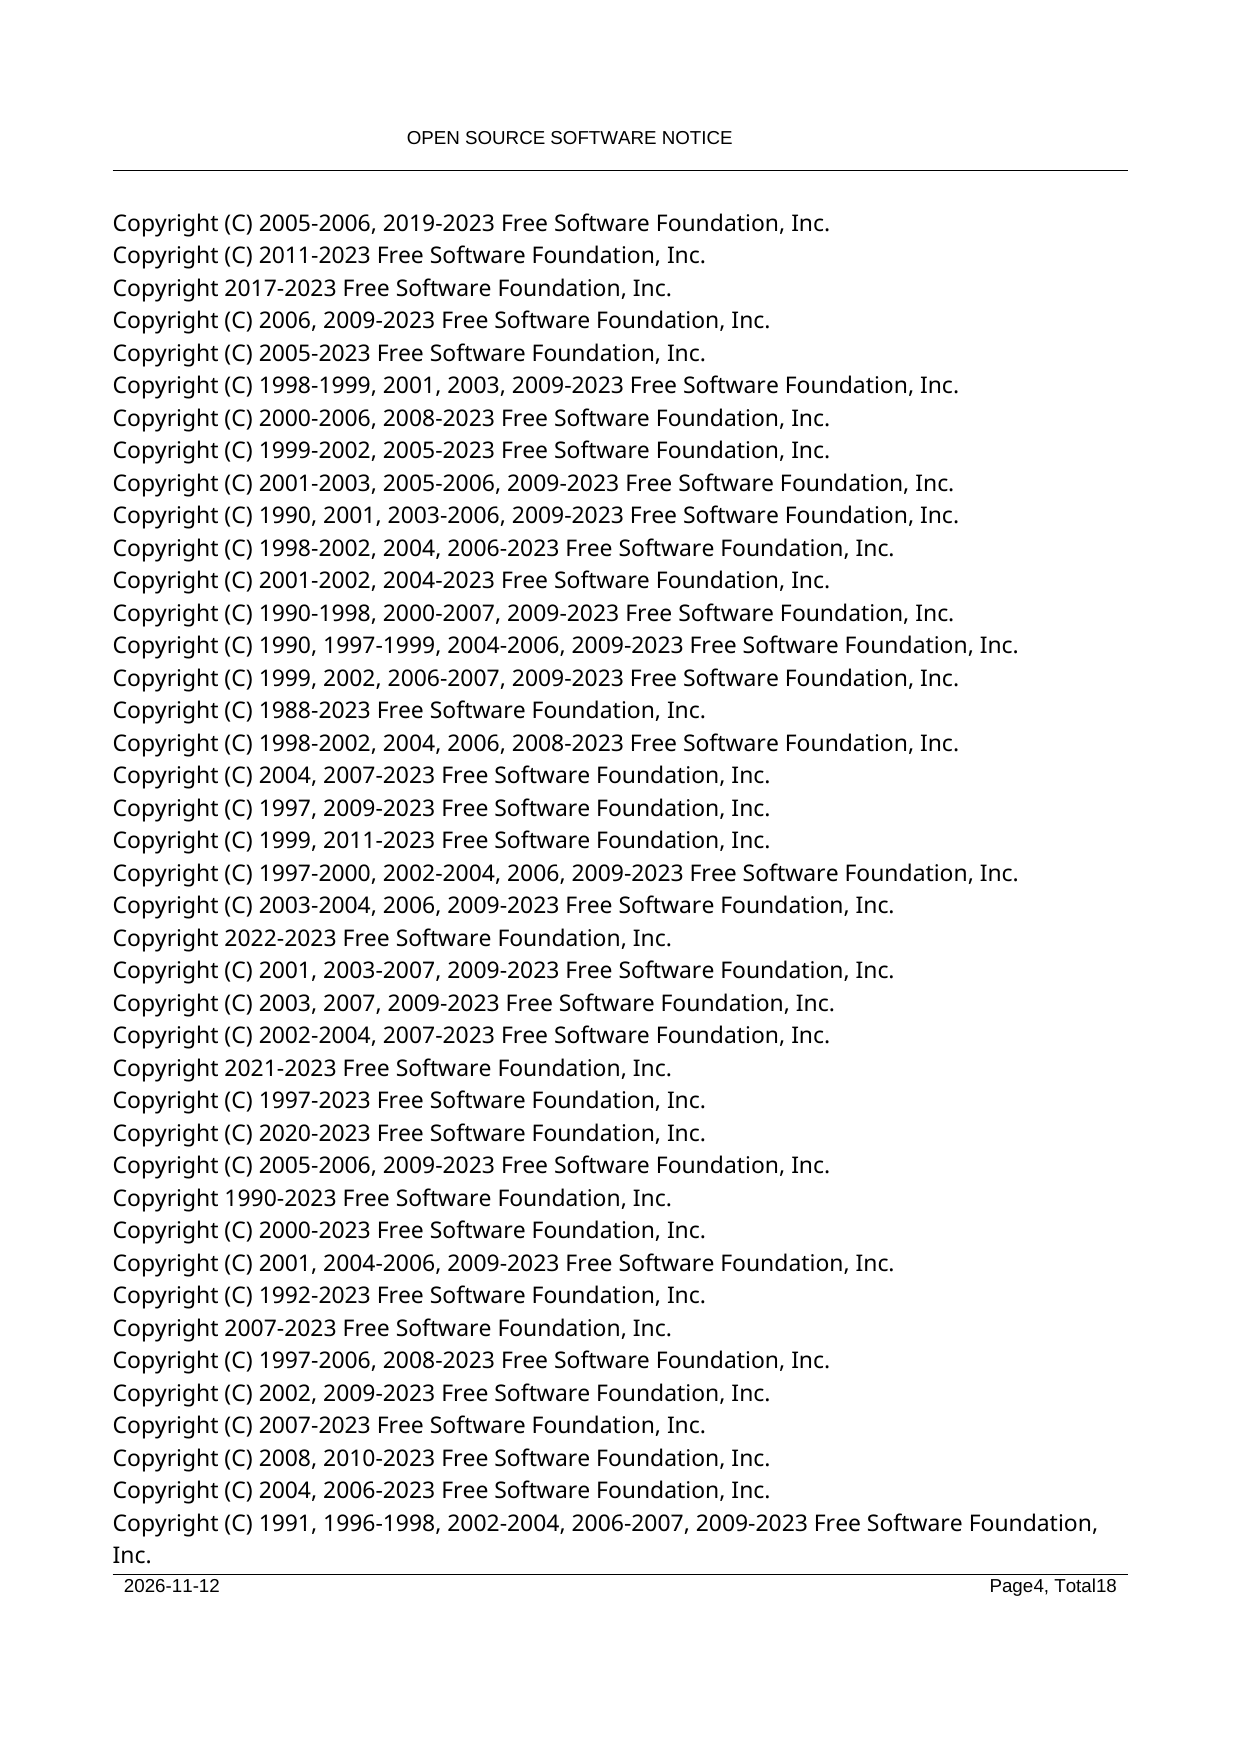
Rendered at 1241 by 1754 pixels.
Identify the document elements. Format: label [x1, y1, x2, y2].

text [112, 206, 1128, 1571]
